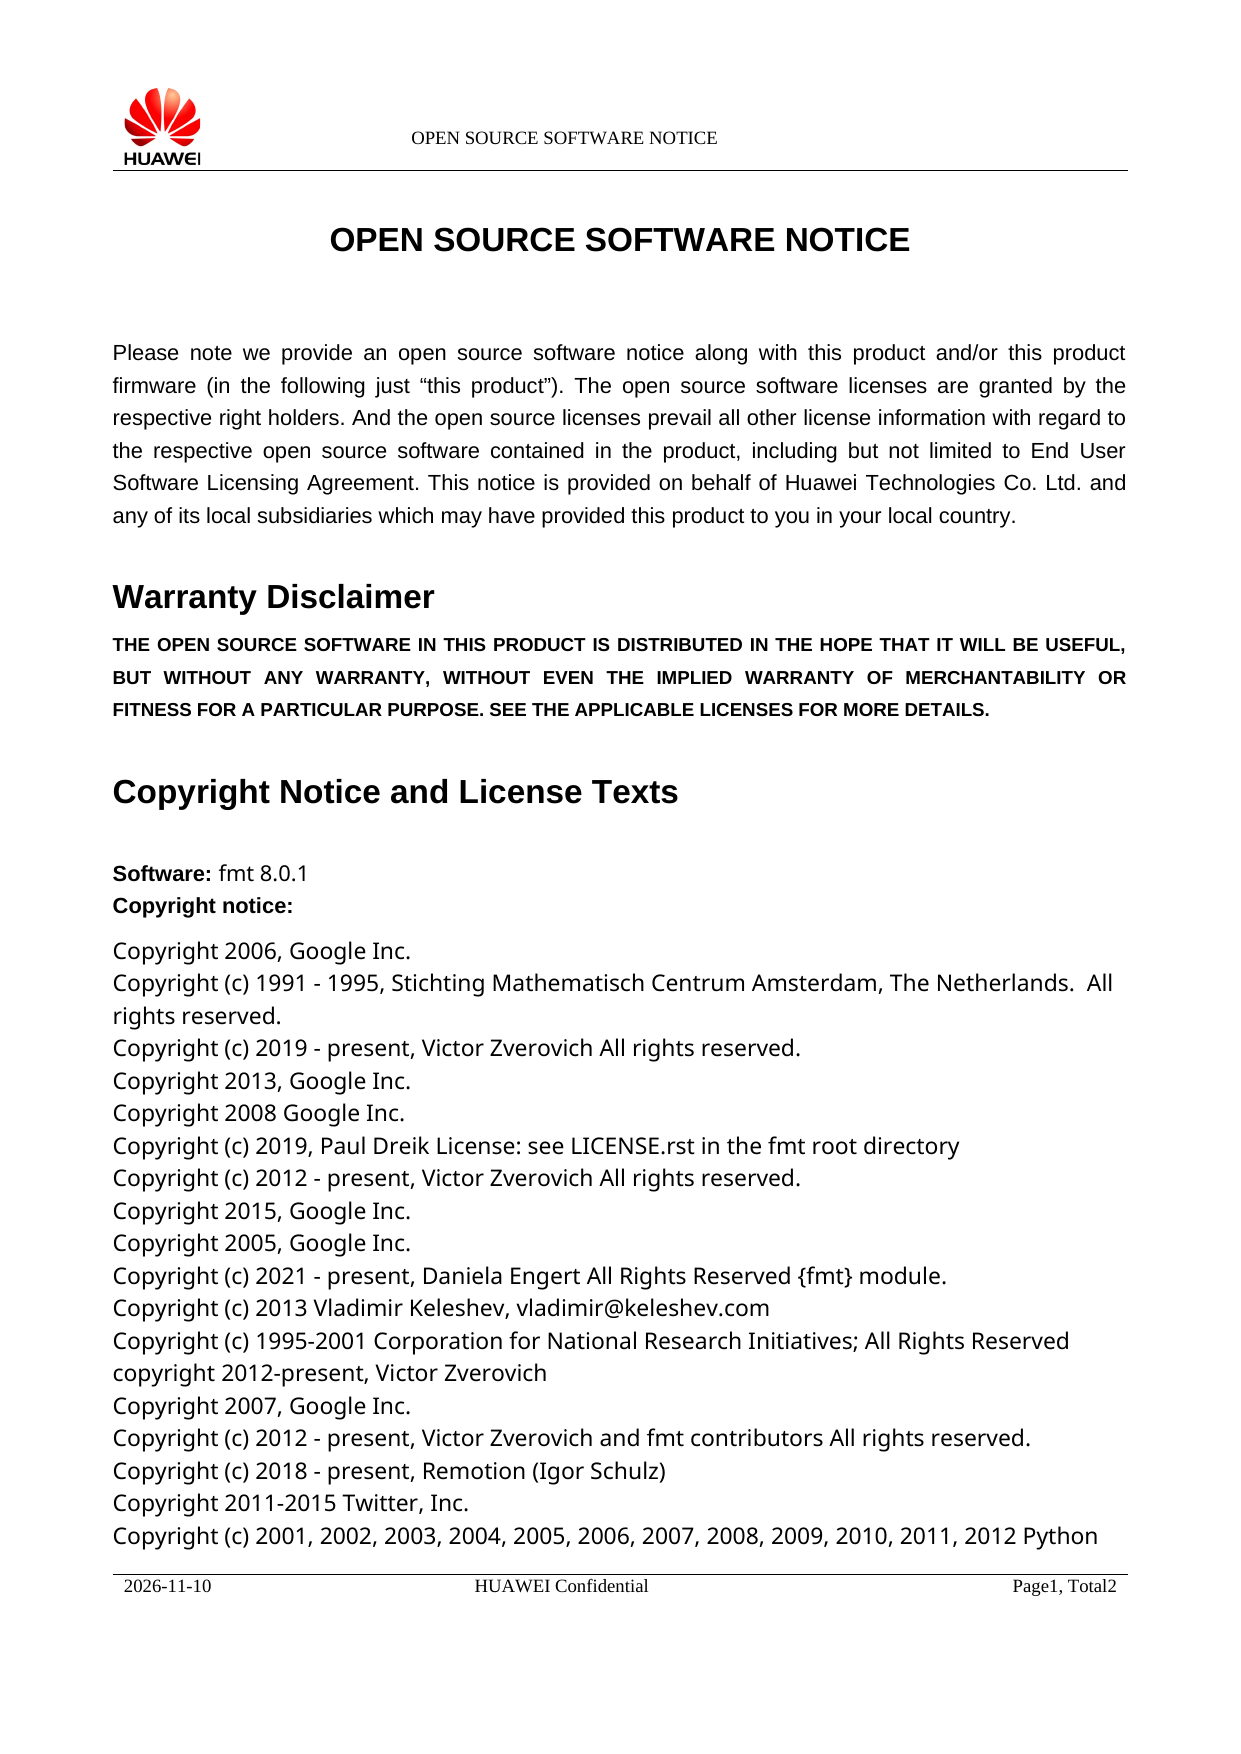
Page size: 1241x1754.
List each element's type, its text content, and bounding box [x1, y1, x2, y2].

picture [124, 88, 201, 165]
text Warranty Disclaimer [112, 564, 1128, 629]
text The open source software in this product is distributed in the hope that it will be useful, but WITHOUT ANY WARRANTY, without even the implied warranty of MERCHANTABILITY or FITNESS FOR A PARTICULAR PURPOSE. See the applicable licenses for more details. [112, 629, 1128, 726]
text Please note we provide an open source software notice along with this product and/or this product firmware (in the following just “this product”). The open source software licenses are granted by the respective right holders. And the open source licenses prevail all other license information with regard to the respective open source software contained in the product, including but not limited to End User Software Licensing Agreement. This notice is provided on behalf of Huawei Technologies Co. Ltd. and any of its local subsidiaries which may have provided this product to you in your local country. [112, 336, 1128, 531]
text Copyright 2006, Google Inc. Copyright (c) 1991 - 1995, Stichting Mathematisch Centrum Amsterdam, The Netherlands. All rights reserved. Copyright (c) 2019 - present, Victor Zverovich All rights reserved. Copyright 2013, Google Inc. Copyright 2008 Google Inc. Copyright (c) 2019, Paul Dreik License: see LICENSE.rst in the fmt root directory Copyright (c) 2012 - present, Victor Zverovich All rights reserved. Copyright 2015, Google Inc. Copyright 2005, Google Inc. Copyright (c) 2021 - present, Daniela Engert All Rights Reserved {fmt} module. Copyright (c) 2013 Vladimir Keleshev, vladimir@keleshev.com Copyright (c) 1995-2001 Corporation for National Research Initiatives; All Rights Reserved [112, 934, 1128, 1356]
text Copyright notice: [112, 889, 1128, 921]
text Copyright Notice and License Texts [112, 759, 1128, 824]
title Software: fmt 8.0.1 [112, 856, 1128, 889]
text OPEN SOURCE SOFTWARE NOTICE [112, 206, 1128, 271]
